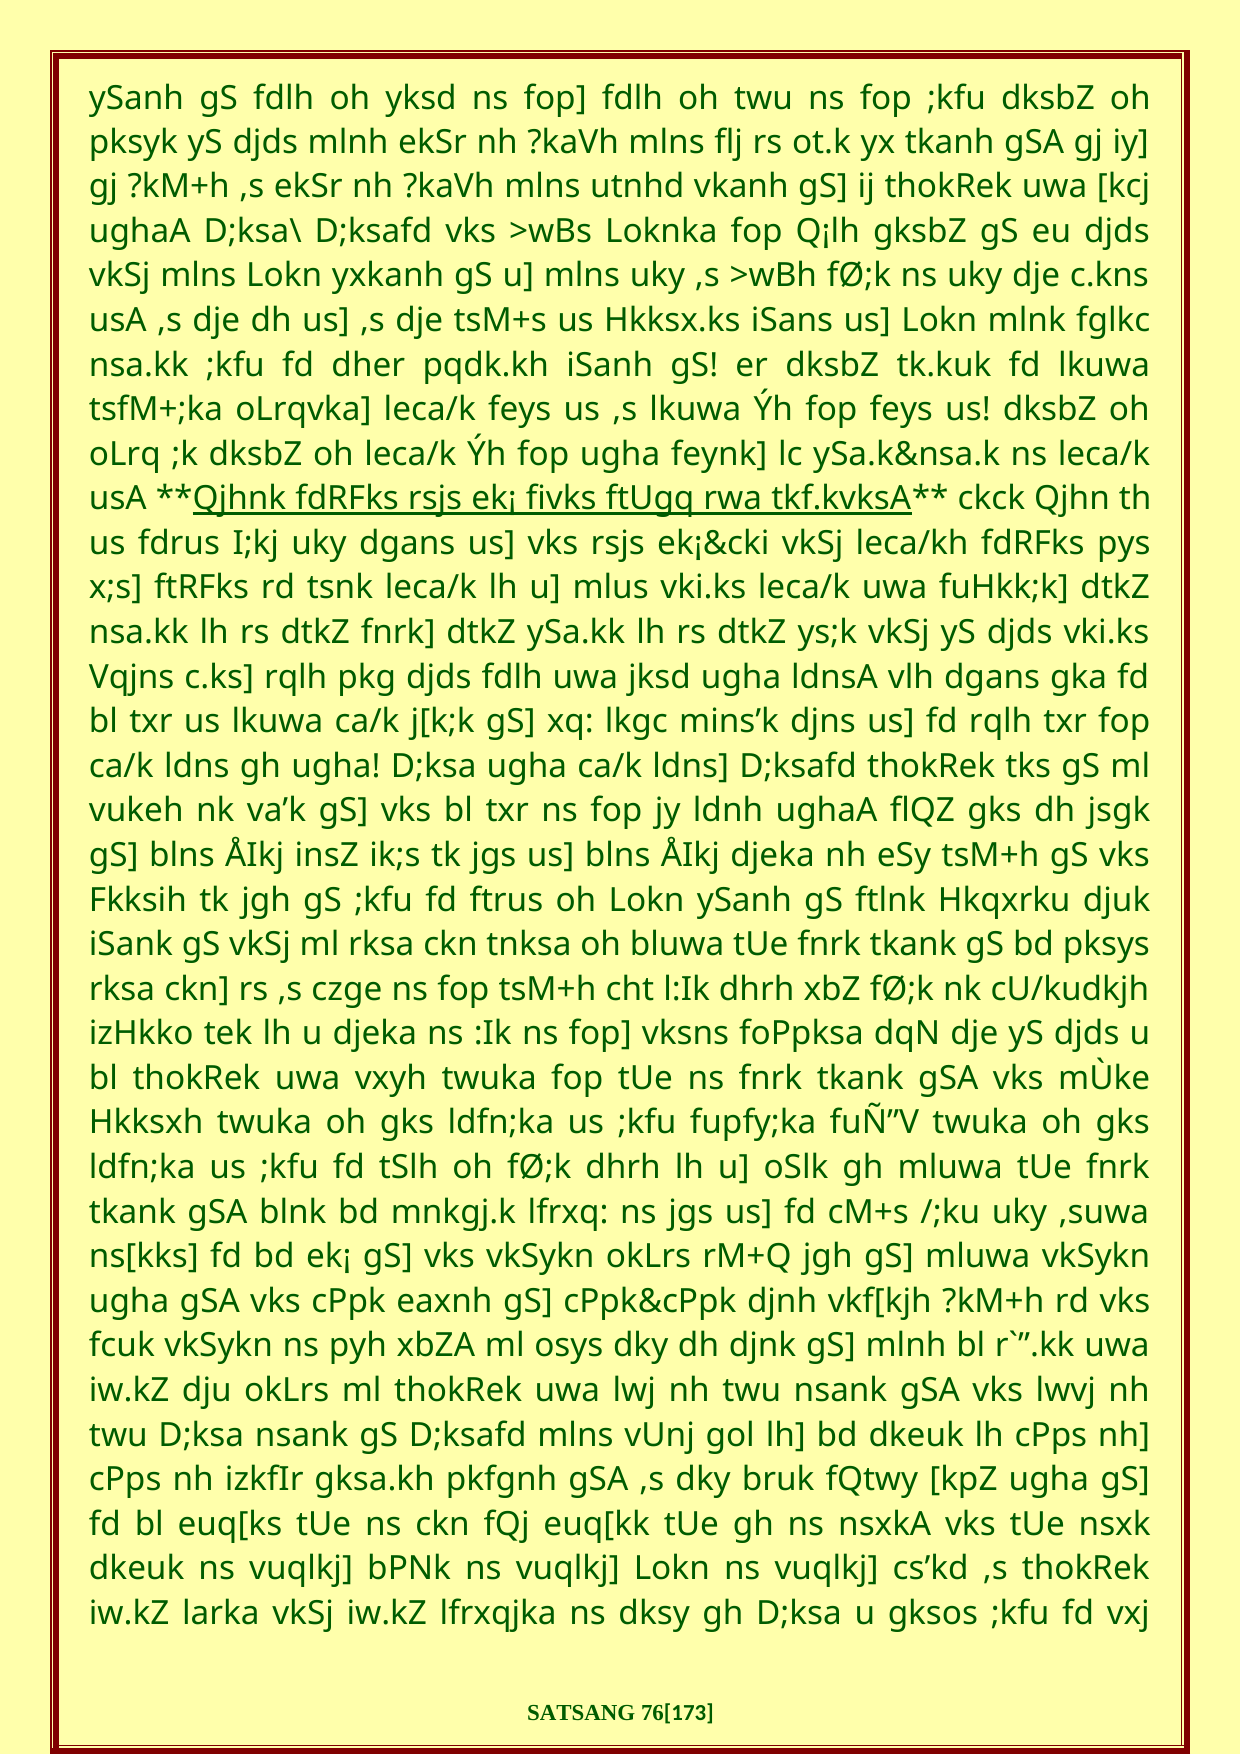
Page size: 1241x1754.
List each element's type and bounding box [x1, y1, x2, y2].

text [89, 74, 1152, 1634]
